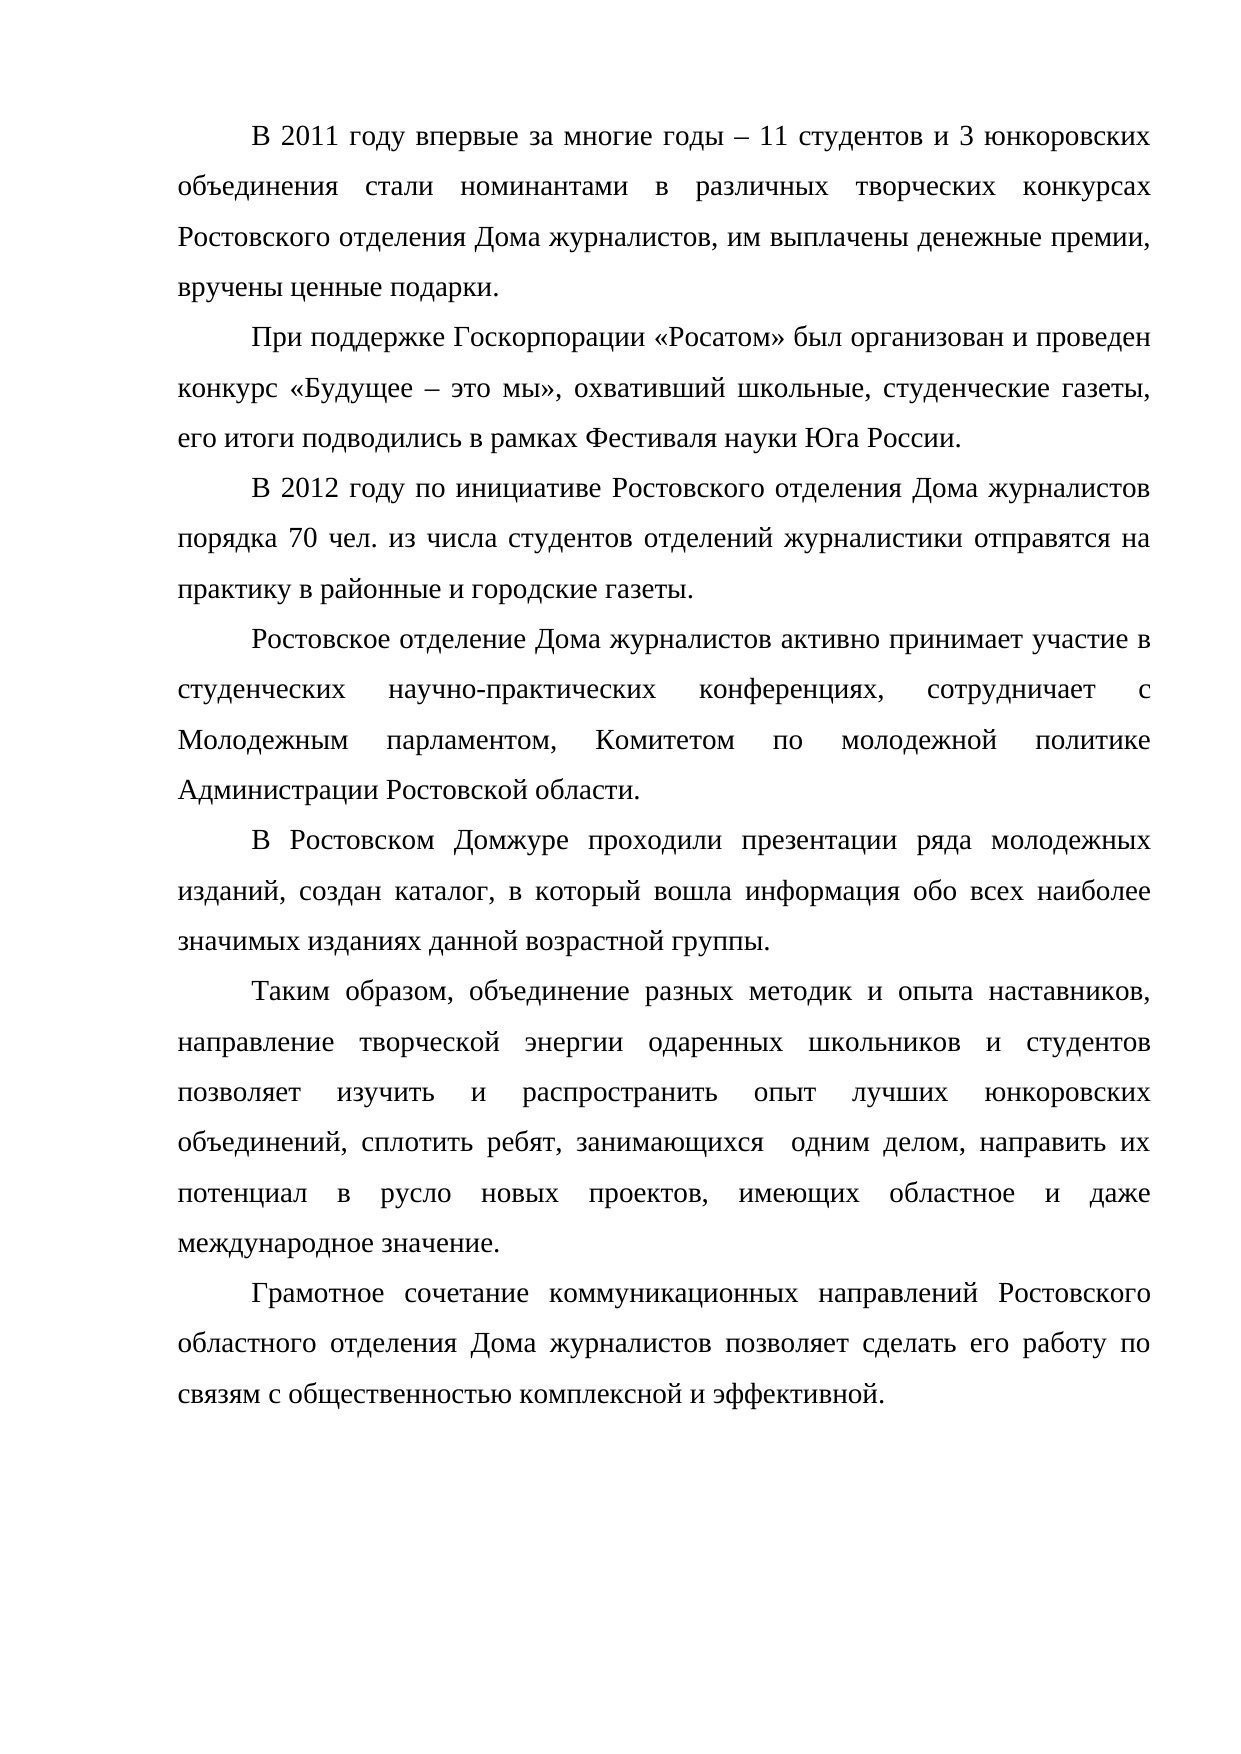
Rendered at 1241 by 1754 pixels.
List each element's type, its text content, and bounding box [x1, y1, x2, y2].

text Грамотное сочетание коммуникационных направлений Ростовского областного отделения Дома журналистов позволяет сделать его работу по связям с общественностью комплексной и эффективной. [177, 1275, 1152, 1409]
text Ростовское отделение Дома журналистов активно принимает участие в студенческих научно-практических конференциях, сотрудничает с Молодежным парламентом, Комитетом по молодежной политике Администрации Ростовской области. [177, 621, 1152, 806]
text Таким образом, объединение разных методик и опыта наставников, направление творческой энергии одаренных школьников и студентов позволяет изучить и распространить опыт лучших юнкоровских объединений, сплотить ребят, занимающихся одним делом, направить их потенциал в русло новых проектов, имеющих областное и даже международное значение. [177, 973, 1152, 1258]
text В 2012 году по инициативе Ростовского отделения Дома журналистов порядка 70 чел. из числа студентов отделений журналистики отправятся на практику в районные и городские газеты. [177, 470, 1152, 604]
text В Ростовском Домжуре проходили презентации ряда молодежных изданий, создан каталог, в который вошла информация обо всех наиболее значимых изданиях данной возрастной группы. [177, 822, 1152, 957]
text В 2011 году впервые за многие годы – 11 студентов и 3 юнкоровских объединения стали номинантами в различных творческих конкурсах Ростовского отделения Дома журналистов, им выплачены денежные премии, вручены ценные подарки. [177, 118, 1152, 303]
text При поддержке Госкорпорации «Росатом» был организован и проведен конкурс «Будущее – это мы», охвативший школьные, студенческие газеты, его итоги подводились в рамках Фестиваля науки Юга России. [177, 319, 1152, 453]
